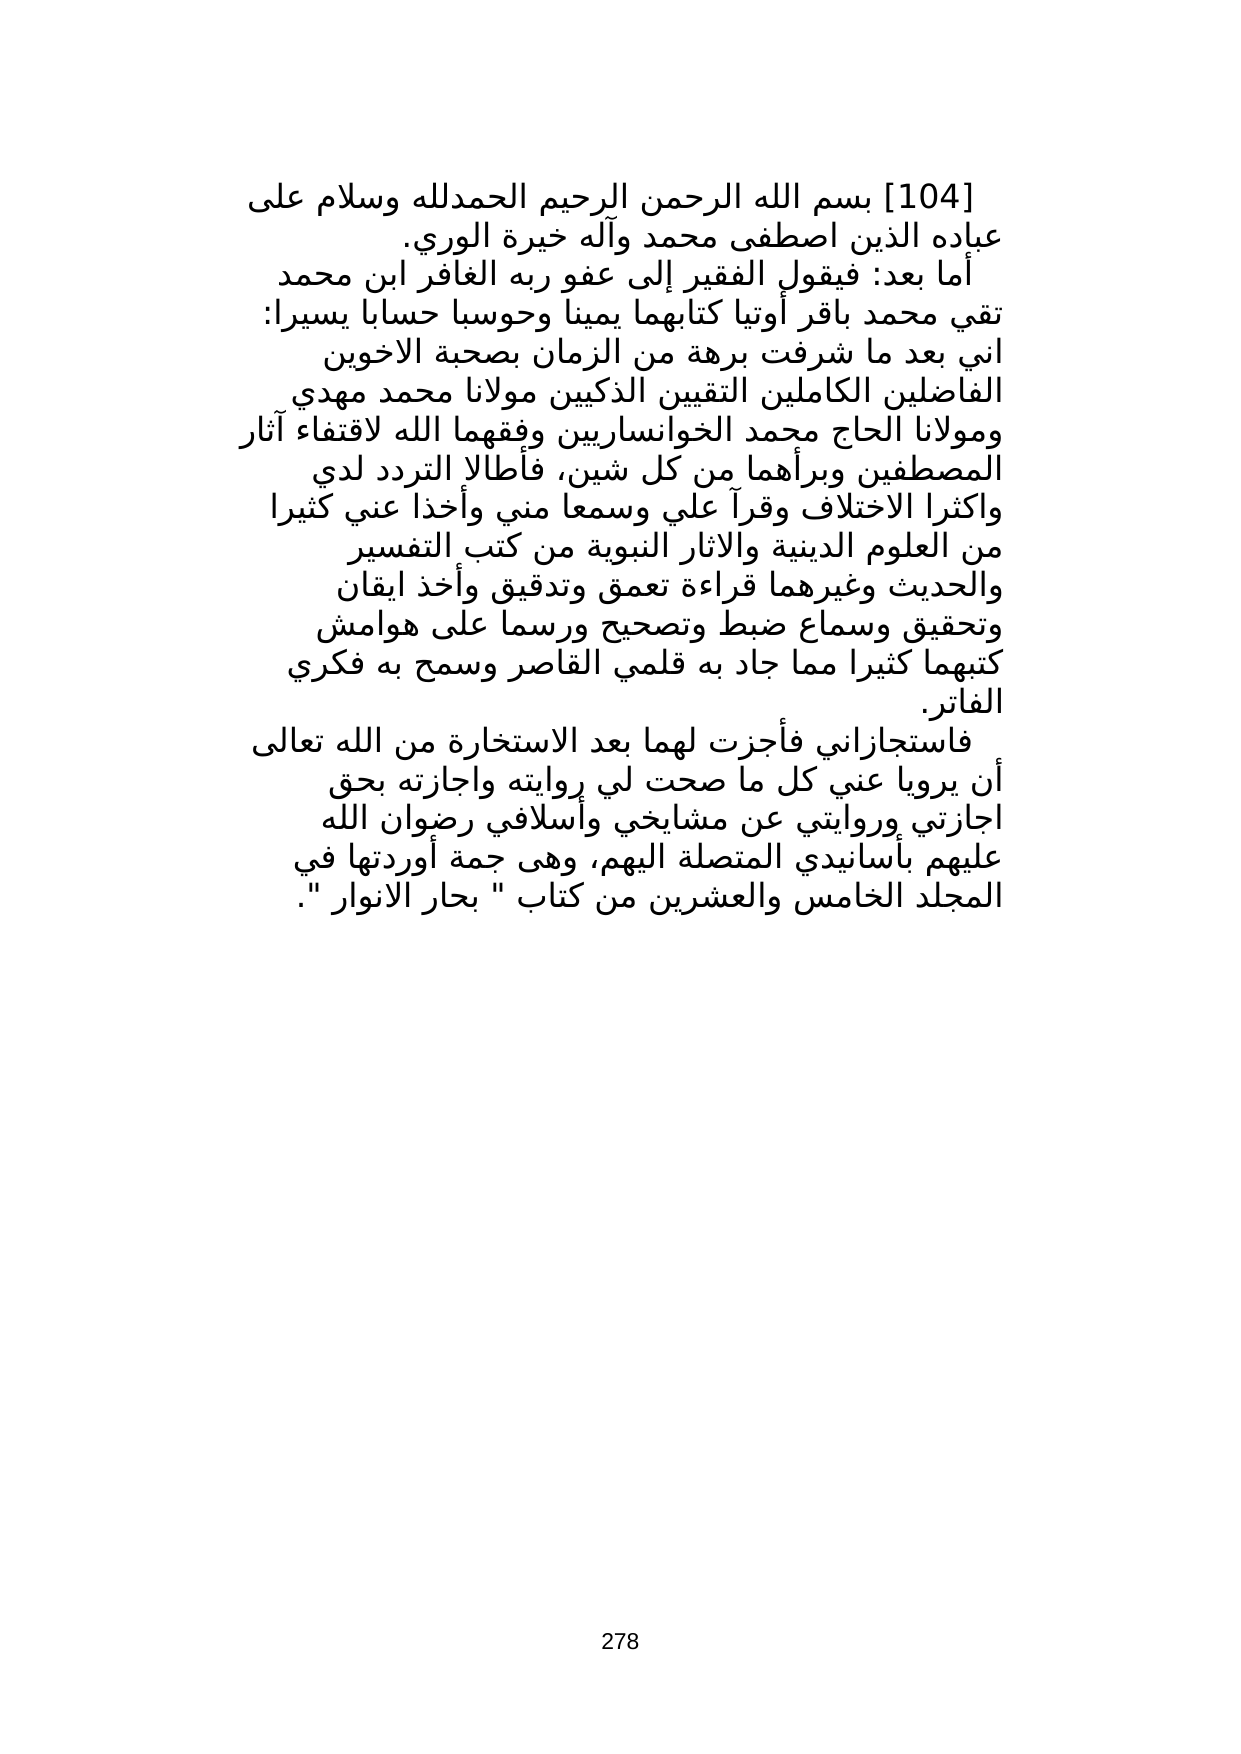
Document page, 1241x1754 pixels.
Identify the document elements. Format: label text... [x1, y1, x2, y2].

text فاستجازاني فأجزت لهما بعد الاستخارة من الله تعالى أن يرويا عني كل ما صحت لي روايته واجازته بحق اجازتي وروايتي عن مشايخي وأسلافي رضوان الله عليهم بأسانيدي المتصلة اليهم، وهى جمة أوردتها في المجلد الخامس والعشرين من كتاب " بحار الانوار ". [236, 721, 1004, 915]
text أما بعد: فيقول الفقير إلى عفو ربه الغافر ابن محمد تقي محمد باقر أوتيا كتابهما يمينا وحوسبا حسابا يسيرا: اني بعد ما شرفت برهة من الزمان بصحبة الاخوين الفاضلين الكاملين التقيين الذكيين مولانا محمد مهدي ومولانا الحاج محمد الخوانساريين وفقهما الله لاقتفاء آثار المصطفين وبرأهما من كل شين، فأطالا التردد لدي واكثرا الاختلاف وقرآ علي وسمعا مني وأخذا عني كثيرا من العلوم الدينية والاثار النبوية من كتب التفسير والحديث وغيرهما قراء‌ة تعمق وتدقيق وأخذ ايقان وتحقيق وسماع ضبط وتصحيح ورسما على هوامش كتبهما كثيرا مما جاد به قلمي القاصر وسمح به فكري الفاتر. [236, 255, 1004, 721]
text [104] بسم الله الرحمن الرحيم الحمدلله وسلام على عباده الذين اصطفى محمد وآله خيرة الوري. [236, 177, 1004, 255]
